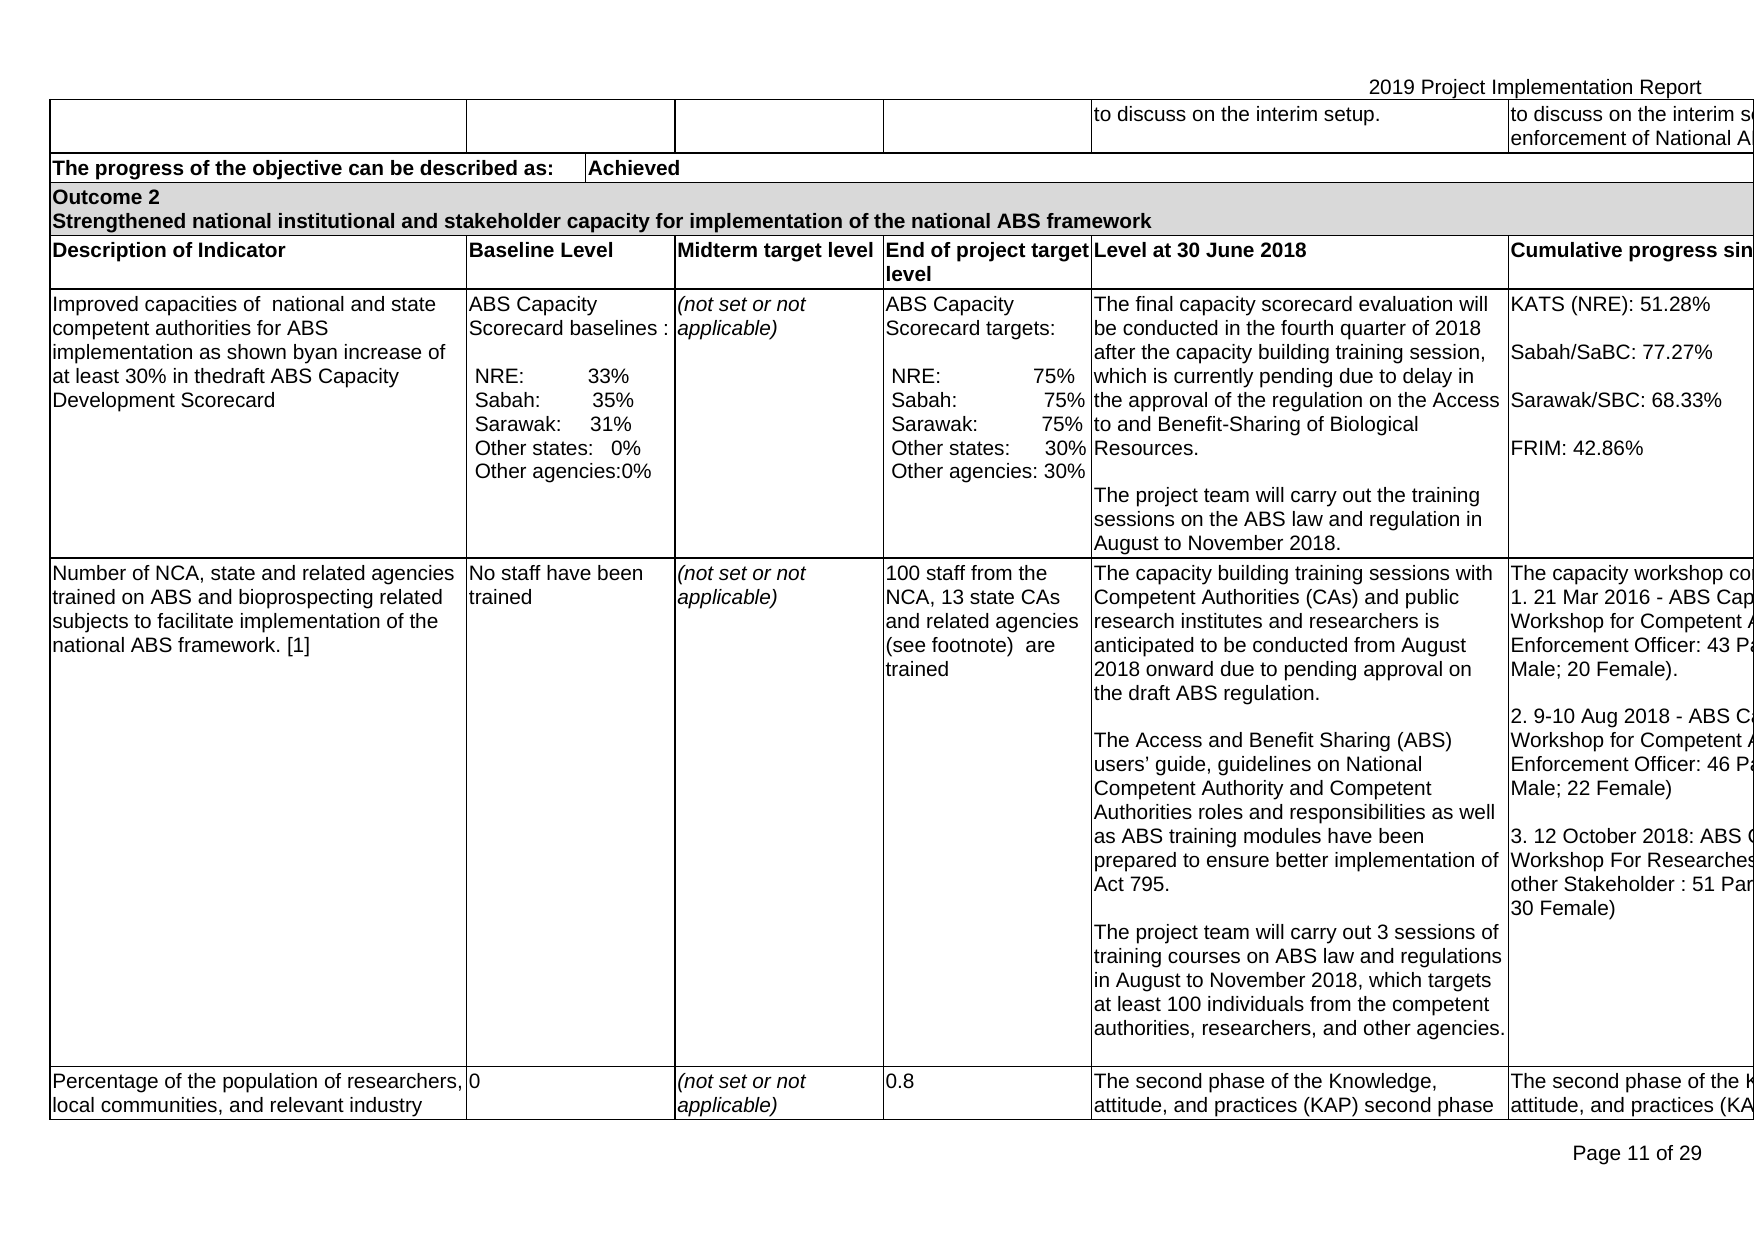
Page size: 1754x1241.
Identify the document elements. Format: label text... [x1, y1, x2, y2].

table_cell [467, 100, 674, 152]
table_cell KATS (NRE): 51.28% Sabah/SaBC: 77.27% Sarawak/SBC: 68.33% FRIM: 42.86% [1509, 290, 1753, 557]
table_cell 100 staff from the NCA, 13 state CAs and related agencies (see footnote) are trained [884, 559, 1091, 1066]
table_cell Level at 30 June 2018 [1092, 236, 1508, 288]
table_cell Number of NCA, state and related agencies trained on ABS and bioprospecting related subjects to facilitate implementation of the national ABS framework. [1] [51, 559, 466, 1066]
table_cell 0.8 [884, 1067, 1091, 1119]
table_cell No staff have been trained [467, 559, 674, 1066]
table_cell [676, 1067, 883, 1119]
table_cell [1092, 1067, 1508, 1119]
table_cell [676, 100, 883, 152]
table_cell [51, 100, 466, 152]
table_cell 0 [467, 1067, 674, 1119]
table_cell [884, 100, 1091, 152]
table_cell The progress of the objective can be described as: [51, 154, 585, 182]
table_cell Midterm target level [676, 236, 883, 288]
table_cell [51, 1067, 466, 1119]
table_cell The capacity building training sessions with Competent Authorities (CAs) and public research institutes and researchers is anticipated to be conducted from August 2018 onward due to pending approval on the draft ABS regulation. The Access and Benefit Sharing (ABS) users’ guide, guidelines on National Competent Authority and Competent Authorities roles and responsibilities as well as ABS training modules have been prepared to ensure better implementation of Act 795. The project team will carry out 3 sessions of training courses on ABS law and regulations in August to November 2018, which targets at least 100 individuals from the competent authorities, researchers, and other agencies. [1092, 559, 1508, 1066]
table_cell Improved capacities of national and state competent authorities for ABS implementation as shown byan increase of at least 30% in thedraft ABS Capacity Development Scorecard [51, 290, 466, 557]
table_cell The capacity workshop conducted: 1. 21 Mar 2016 - ABS Capacity Building Workshop for Competent Authority and Enforcement Officer: 43 Participants (23 Male; 20 Female). 2. 9-10 Aug 2018 - ABS Capacity Building Workshop for Competent Authority and Enforcement Officer: 46 Participants (24 Male; 22 Female) 3. 12 October 2018: ABS Capacity Building Workshop For Researches, NGOs, and other Stakeholder : 51 Participants (21 Male; 30 Female) [1509, 559, 1753, 1066]
table_cell ABS Capacity Scorecard baselines : NRE: 33% Sabah: 35% Sarawak: 31% Other states: 0% Other agencies:0% [467, 290, 674, 557]
table_cell (not set or not applicable) [676, 290, 883, 557]
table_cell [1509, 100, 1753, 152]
table_cell Achieved [586, 154, 1753, 182]
table_cell Outcome 2 Strengthened national institutional and stakeholder capacity for implementation of the national ABS framework [51, 183, 1753, 235]
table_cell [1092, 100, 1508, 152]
table_cell Cumulative progress since project start [1509, 236, 1753, 288]
table_cell Baseline Level [467, 236, 674, 288]
table_cell The final capacity scorecard evaluation will be conducted in the fourth quarter of 2018 after the capacity building training session, which is currently pending due to delay in the approval of the regulation on the Access to and Benefit-Sharing of Biological Resources. The project team will carry out the training sessions on the ABS law and regulation in August to November 2018. [1092, 290, 1508, 557]
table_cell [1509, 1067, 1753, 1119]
table_cell Description of Indicator [51, 236, 466, 288]
table_cell End of project target level [884, 236, 1091, 288]
table_cell (not set or not applicable) [676, 559, 883, 1066]
table_cell ABS Capacity Scorecard targets: NRE: 75% Sabah: 75% Sarawak: 75% Other states: 30% Other agencies: 30% [884, 290, 1091, 557]
